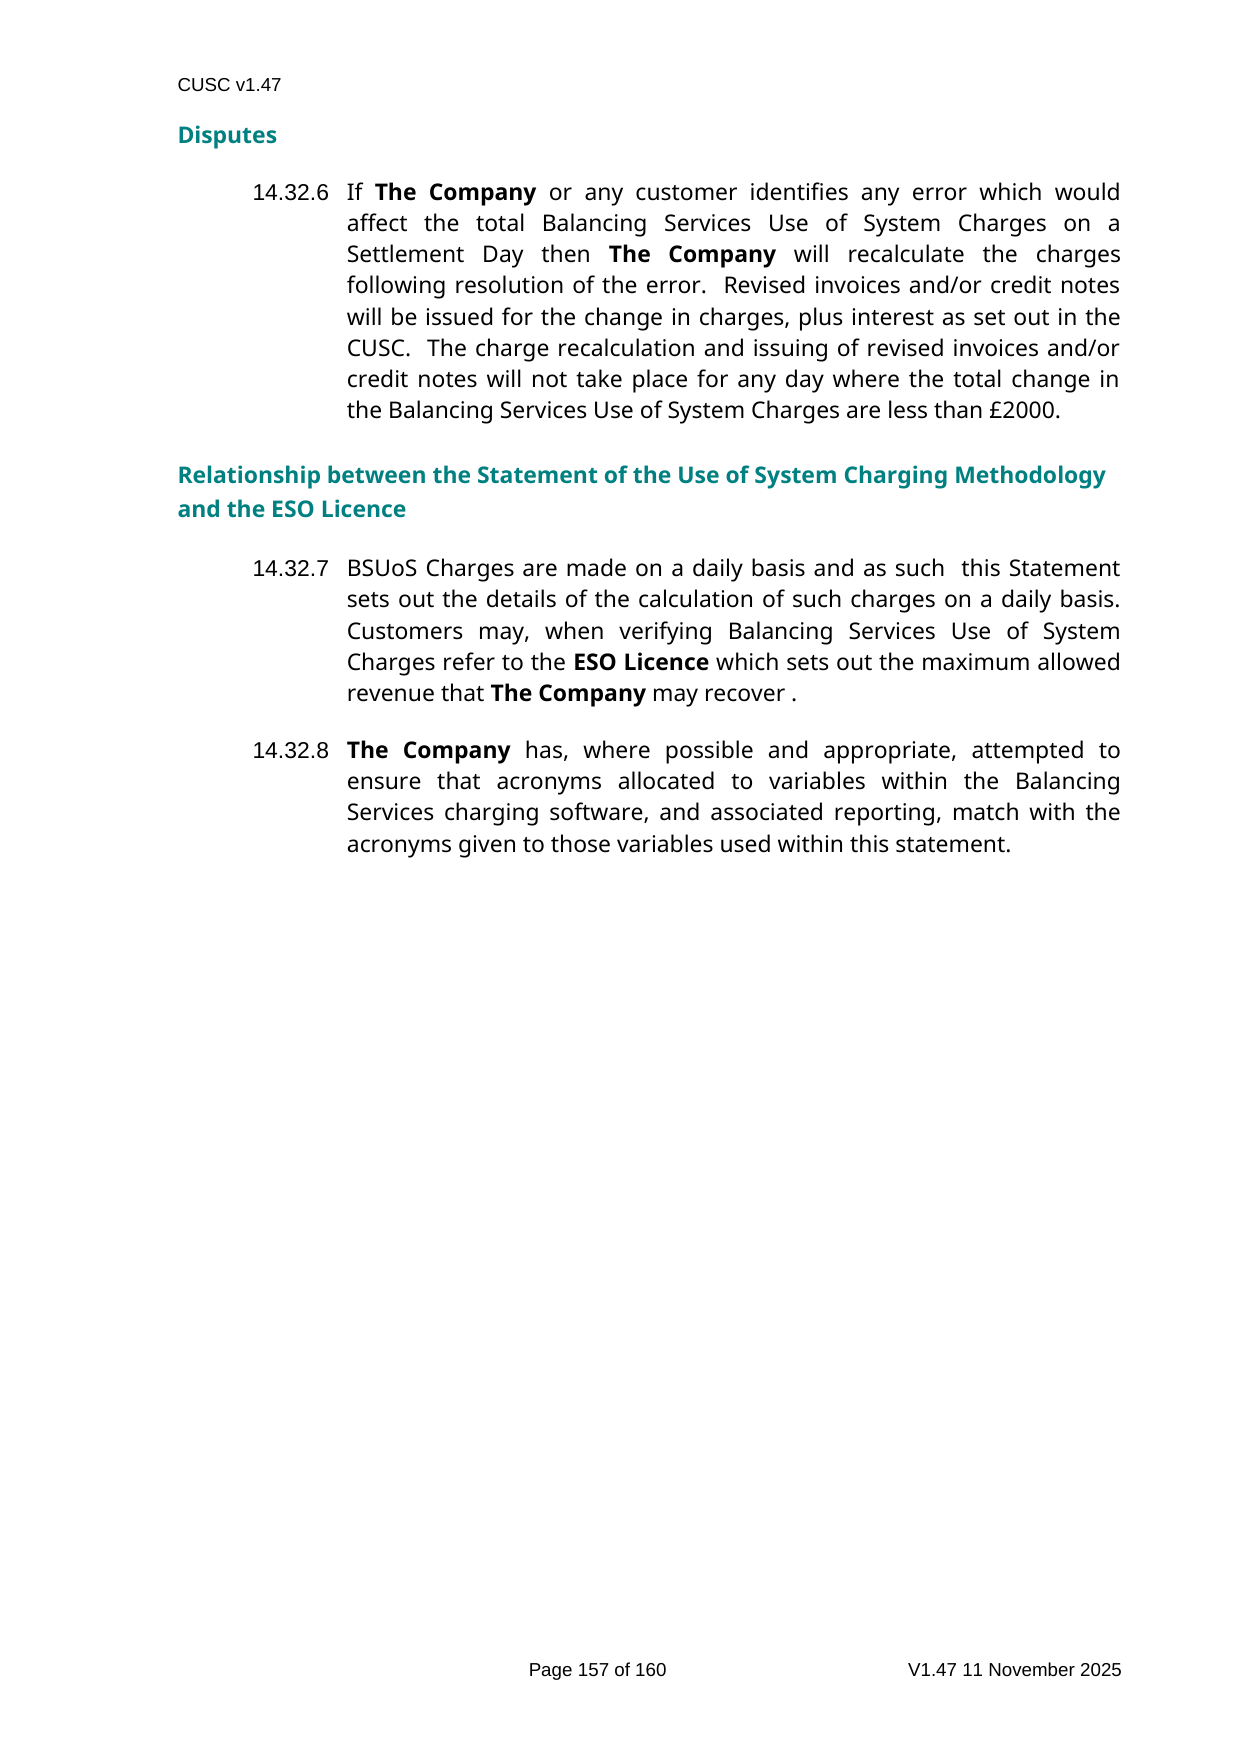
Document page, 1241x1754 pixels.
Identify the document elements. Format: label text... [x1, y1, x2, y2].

list If The Company or any customer identifies any error which would affect the total Balancing Services Use of System Charges on a Settlement Day then The Company will recalculate the charges following resolution of the error. Revised invoices and/or credit notes will be issued for the change in charges, plus interest as set out in the CUSC. The charge recalculation and issuing of revised invoices and/or credit notes will not take place for any day where the total change in the Balancing Services Use of System Charges are less than £2000. [252, 175, 1121, 425]
subtitle Relationship between the Statement of the Use of System Charging Methodology and the ESO Licence [177, 459, 1121, 524]
list The Company has, where possible and appropriate, attempted to ensure that acronyms allocated to variables within the Balancing Services charging software, and associated reporting, match with the acronyms given to those variables used within this statement. [252, 734, 1121, 859]
list BSUoS Charges are made on a daily basis and as such this Statement sets out the details of the calculation of such charges on a daily basis. Customers may, when verifying Balancing Services Use of System Charges refer to the ESO Licence which sets out the maximum allowed revenue that The Company may recover . [252, 552, 1121, 708]
subtitle Disputes [177, 119, 1121, 150]
